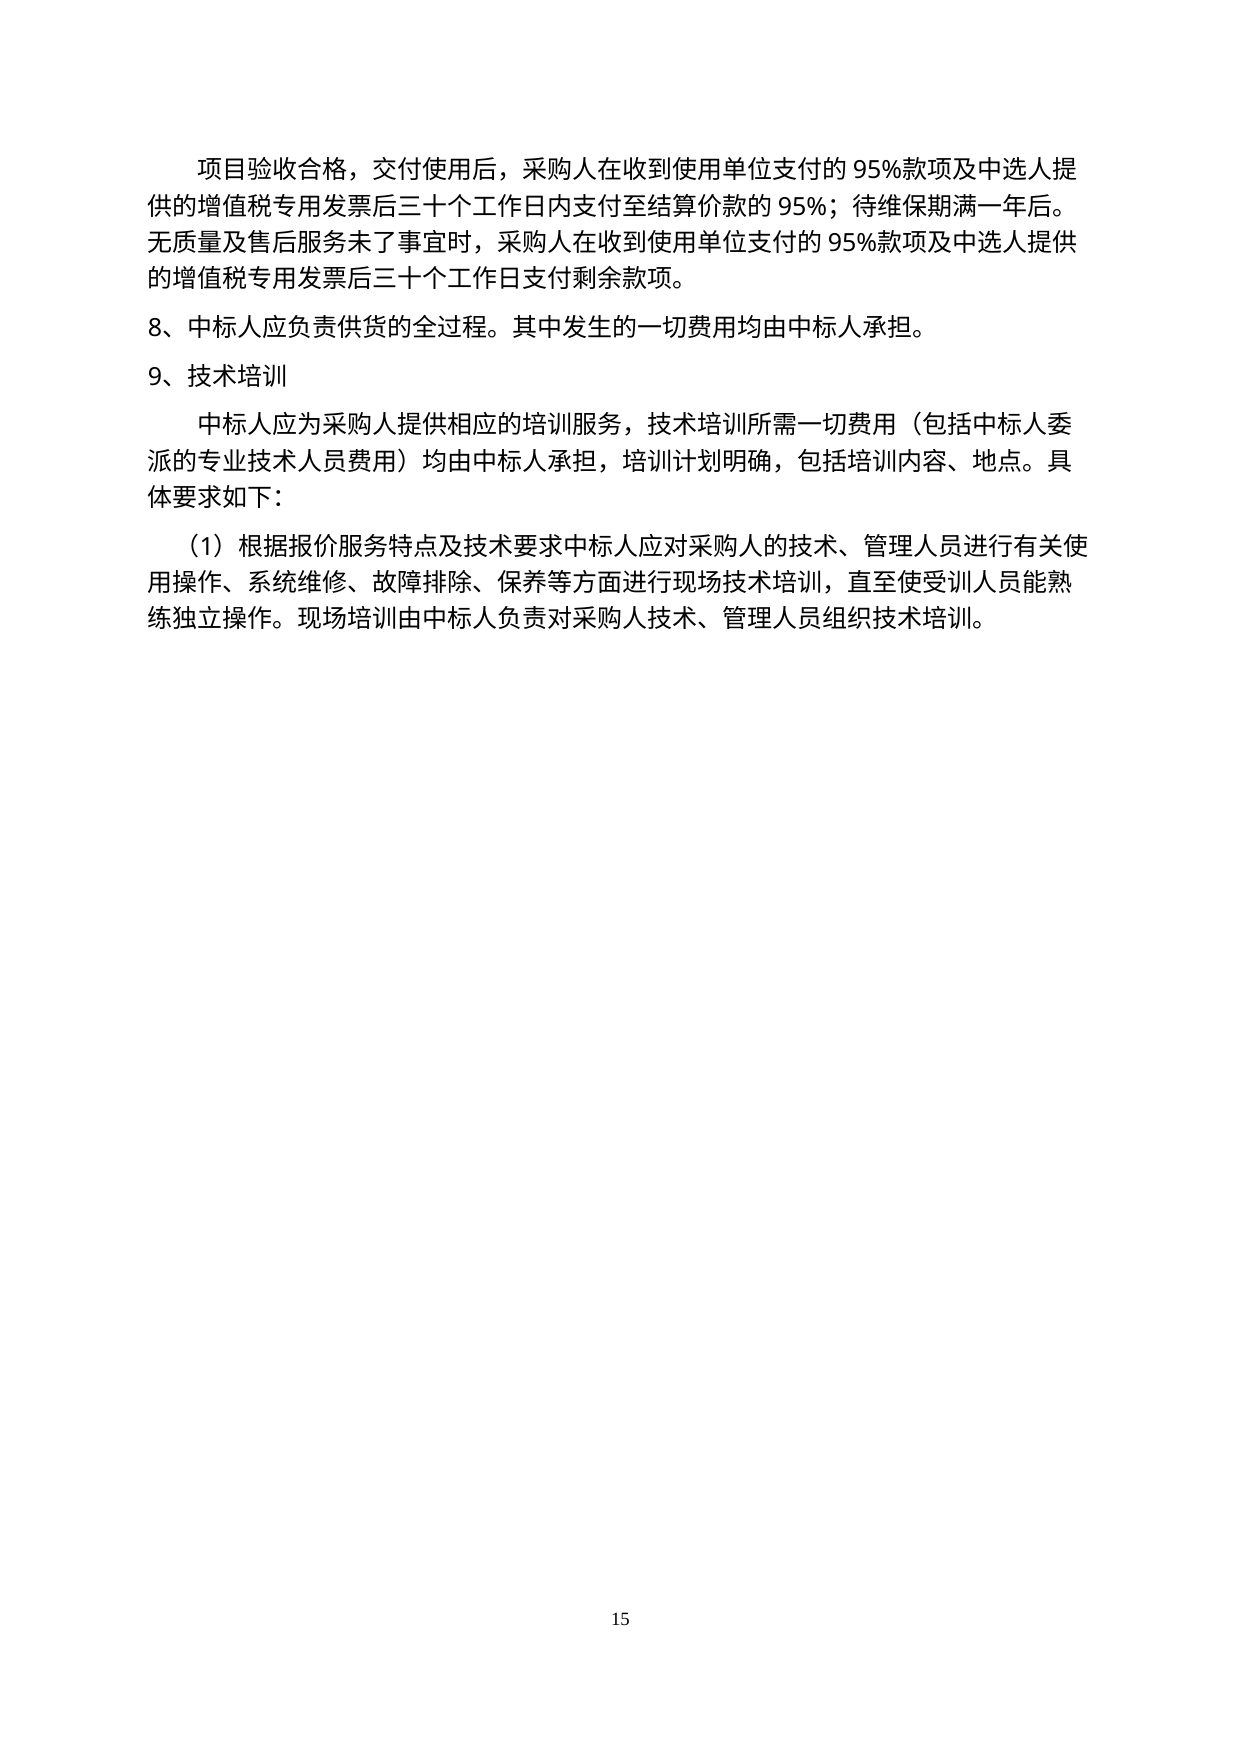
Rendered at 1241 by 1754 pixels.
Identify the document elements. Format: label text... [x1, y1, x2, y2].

text （1）根据报价服务特点及技术要求中标人应对采购人的技术、管理人员进行有关使用操作、系统维修、故障排除、保养等方面进行现场技术培训，直至使受训人员能熟练独立操作。现场培训由中标人负责对采购人技术、管理人员组织技术培训。 [148, 526, 1092, 635]
text 中标人应为采购人提供相应的培训服务，技术培训所需一切费用（包括中标人委派的专业技术人员费用）均由中标人承担，培训计划明确，包括培训内容、地点。具体要求如下： [148, 405, 1092, 514]
text 9、技术培训 [148, 356, 1092, 392]
text 项目验收合格，交付使用后，采购人在收到使用单位支付的95%款项及中选人提供的增值税专用发票后三十个工作日内支付至结算价款的95%；待维保期满一年后。无质量及售后服务未了事宜时，采购人在收到使用单位支付的95%款项及中选人提供的增值税专用发票后三十个工作日支付剩余款项。 [148, 150, 1092, 295]
text 8、中标人应负责供货的全过程。其中发生的一切费用均由中标人承担。 [148, 307, 1092, 344]
